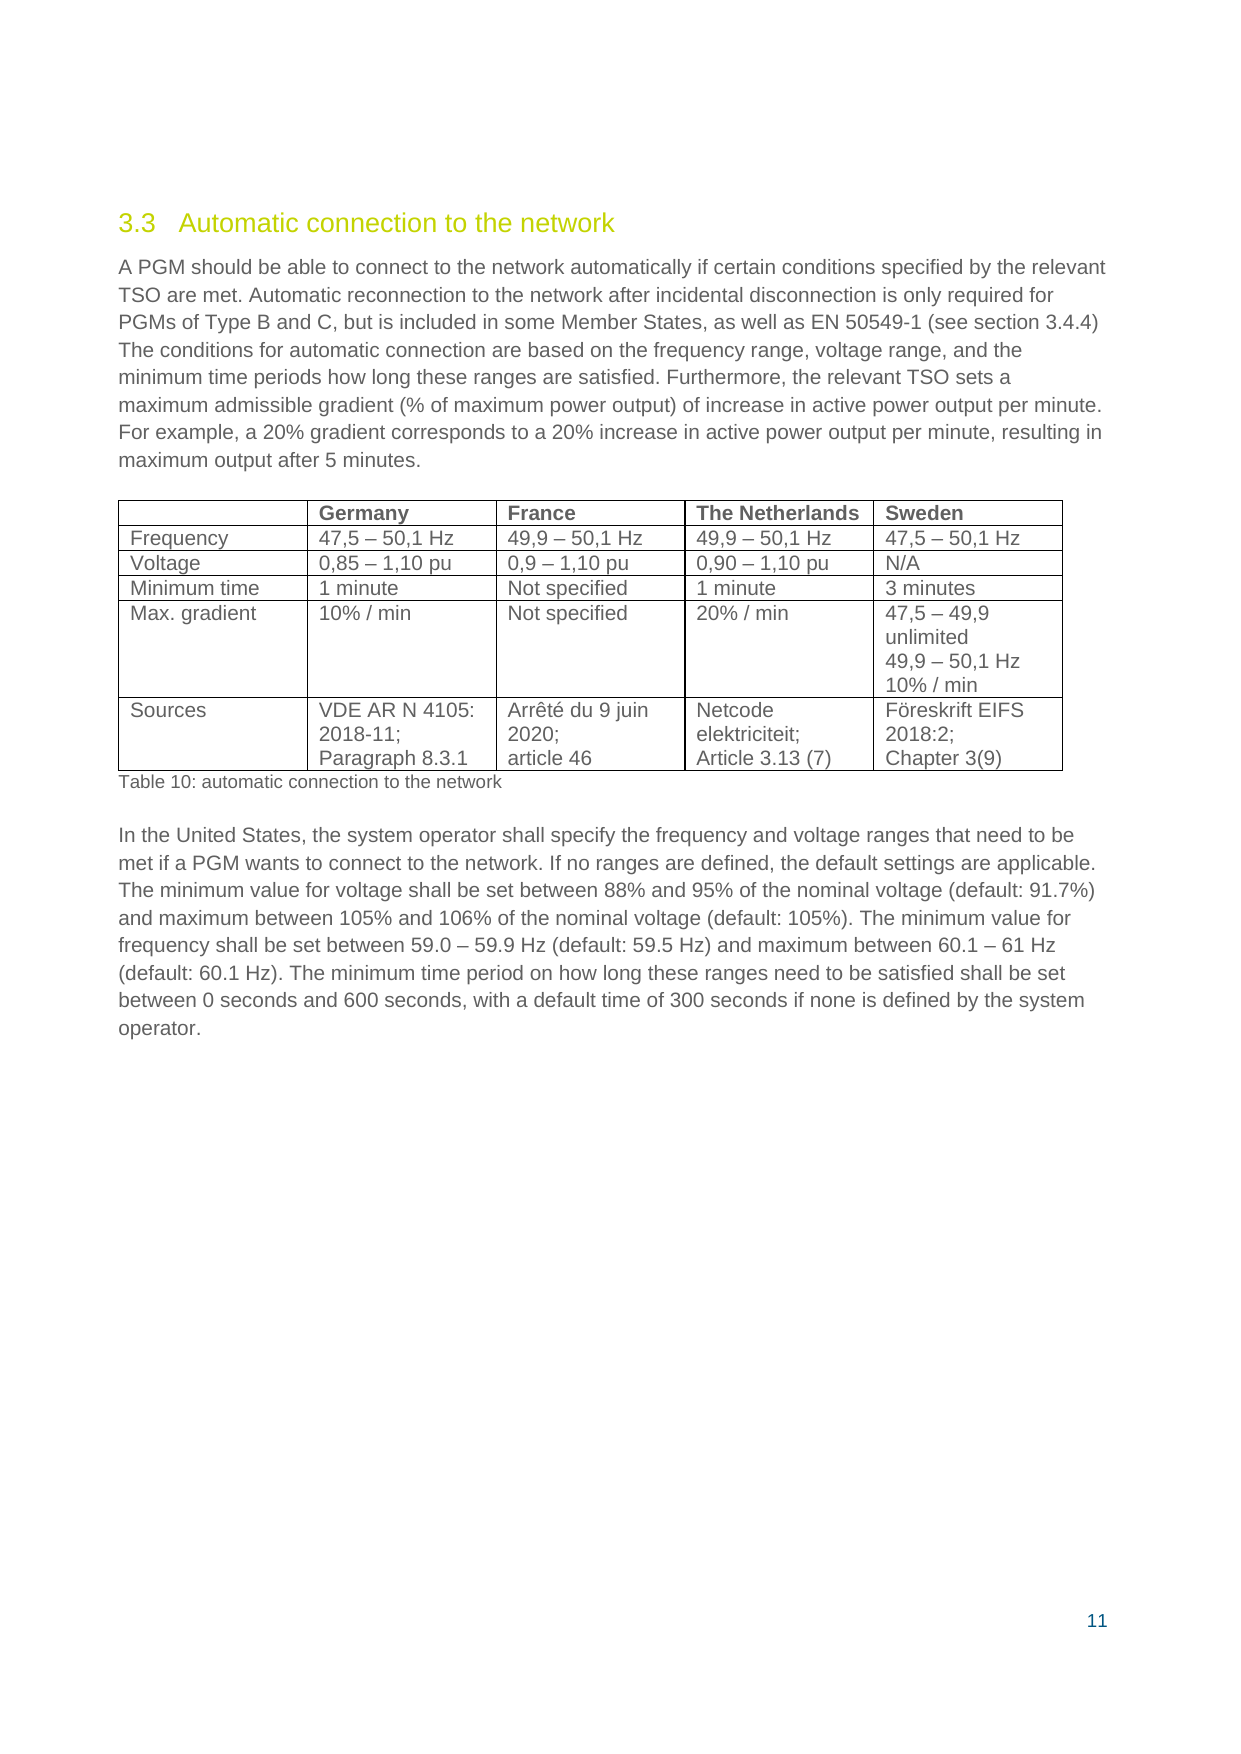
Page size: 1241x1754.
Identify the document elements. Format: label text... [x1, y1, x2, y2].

table_header The Netherlands [686, 501, 873, 525]
table_cell 47,5 – 49,9 unlimited 49,9 – 50,1 Hz 10% / min [874, 601, 1062, 697]
table_cell 47,5 – 50,1 Hz [308, 526, 496, 550]
table_cell 3 minutes [874, 576, 1062, 600]
table_cell 0,9 – 1,10 pu [497, 551, 684, 575]
table_cell 10% / min [308, 601, 496, 697]
table_cell 49,9 – 50,1 Hz [497, 526, 684, 550]
table_cell 0,90 – 1,10 pu [686, 551, 873, 575]
table_cell Not specified [497, 601, 684, 697]
table_cell VDE AR N 4105: 2018-11; Paragraph 8.3.1 [308, 698, 496, 770]
table_cell 1 minute [686, 576, 873, 600]
text A PGM should be able to connect to the network automatically if certain conditions specified by the relevant TSO are met. Automatic reconnection to the network after incidental disconnection is only required for PGMs of Type B and C, but is included in some Member States, as well as EN 50549-1 (see section 3.4.4) The conditions for automatic connection are based on the frequency range, voltage range, and the minimum time periods how long these ranges are satisfied. Furthermore, the relevant TSO sets a maximum admissible gradient (% of maximum power output) of increase in active power output per minute. For example, a 20% gradient corresponds to a 20% increase in active power output per minute, resulting in maximum output after 5 minutes. [118, 255, 1107, 472]
table_cell 0,85 – 1,10 pu [308, 551, 496, 575]
text Table 10: automatic connection to the network [118, 771, 1107, 793]
table_cell Voltage [119, 551, 307, 575]
table_cell 49,9 – 50,1 Hz [686, 526, 873, 550]
table_cell 20% / min [686, 601, 873, 697]
table_cell Netcode elektriciteit; Article 3.13 (7) [686, 698, 873, 770]
text In the United States, the system operator shall specify the frequency and voltage ranges that need to be met if a PGM wants to connect to the network. If no ranges are defined, the default settings are applicable. The minimum value for voltage shall be set between 88% and 95% of the nominal voltage (default: 91.7%) and maximum between 105% and 106% of the nominal voltage (default: 105%). The minimum value for frequency shall be set between 59.0 – 59.9 Hz (default: 59.5 Hz) and maximum between 60.1 – 61 Hz (default: 60.1 Hz). The minimum time period on how long these ranges need to be satisfied shall be set between 0 seconds and 600 seconds, with a default time of 300 seconds if none is defined by the system operator. [118, 823, 1107, 1039]
table_cell Arrêté du 9 juin 2020; article 46 [497, 698, 684, 770]
table_cell 47,5 – 50,1 Hz [874, 526, 1062, 550]
table_header [119, 501, 307, 525]
table_cell Frequency [119, 526, 307, 550]
table_header Germany [308, 501, 496, 525]
table_cell Max. gradient [119, 601, 307, 697]
table_cell Föreskrift EIFS 2018:2; Chapter 3(9) [874, 698, 1062, 770]
subtitle Automatic connection to the network [118, 207, 1107, 238]
table_header France [497, 501, 684, 525]
table_cell N/A [874, 551, 1062, 575]
table_cell Not specified [497, 576, 684, 600]
table_cell Sources [119, 698, 307, 770]
table_cell 1 minute [308, 576, 496, 600]
table_header Sweden [874, 501, 1062, 525]
table_cell Minimum time [119, 576, 307, 600]
